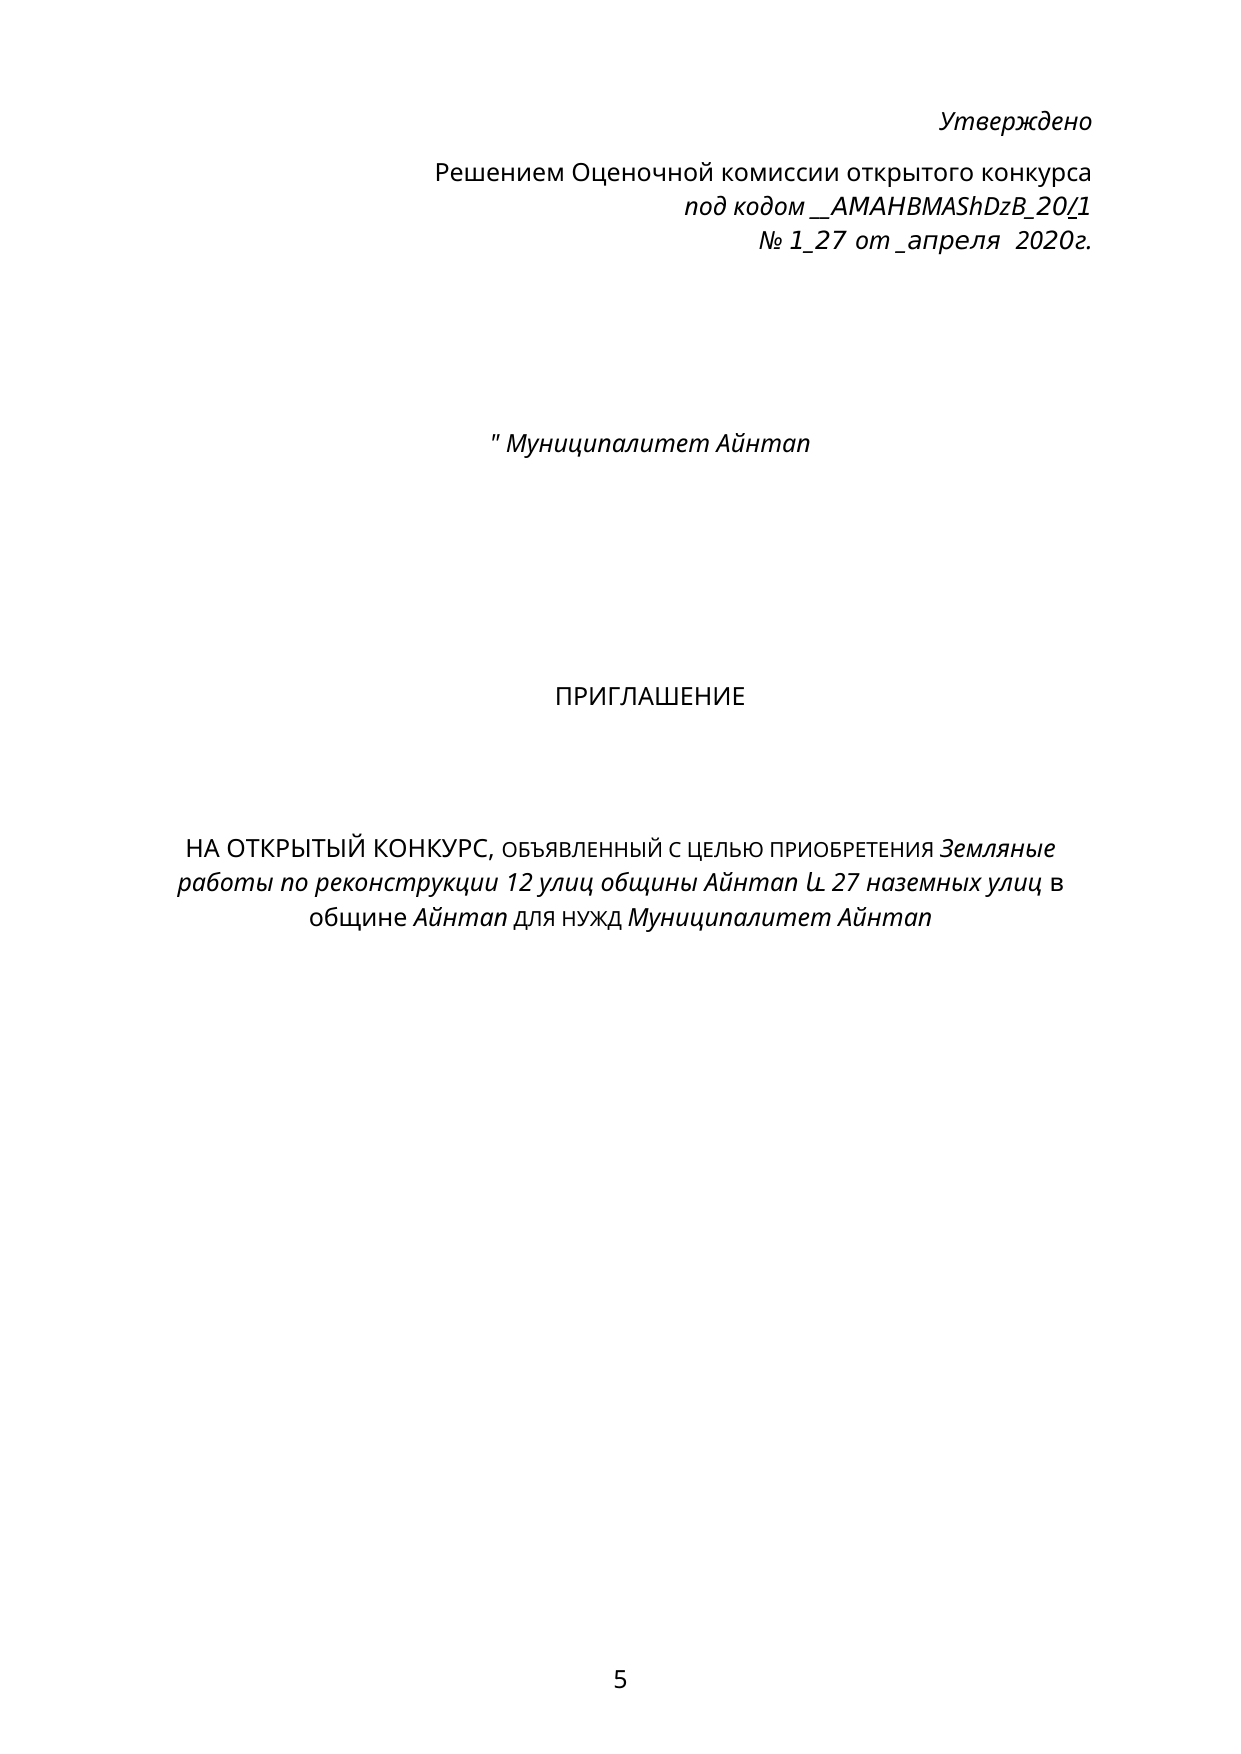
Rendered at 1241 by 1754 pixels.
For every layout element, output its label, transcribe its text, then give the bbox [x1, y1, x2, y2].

text " Муниципалитет Айнтап [148, 425, 1093, 459]
text Утверждено [148, 103, 1092, 137]
text Решением Оценочной комиссии открытого конкурса под кодом __AMAHBMAShDzB_20/1 № 1_27 от _апреля 2020г. [148, 154, 1092, 256]
text НА ОТКРЫТЫЙ КОНКУРС, ОБЪЯВЛЕННЫЙ С ЦЕЛЬЮ ПРИОБРЕТЕНИЯ Земляные работы по реконструкции 12 улиц общины Айнтап և 27 наземных улиц в общине Айнтап ДЛЯ НУЖД Муниципалитет Айнтап [148, 831, 1093, 933]
text ПРИГЛАШЕНИЕ [148, 679, 1093, 713]
